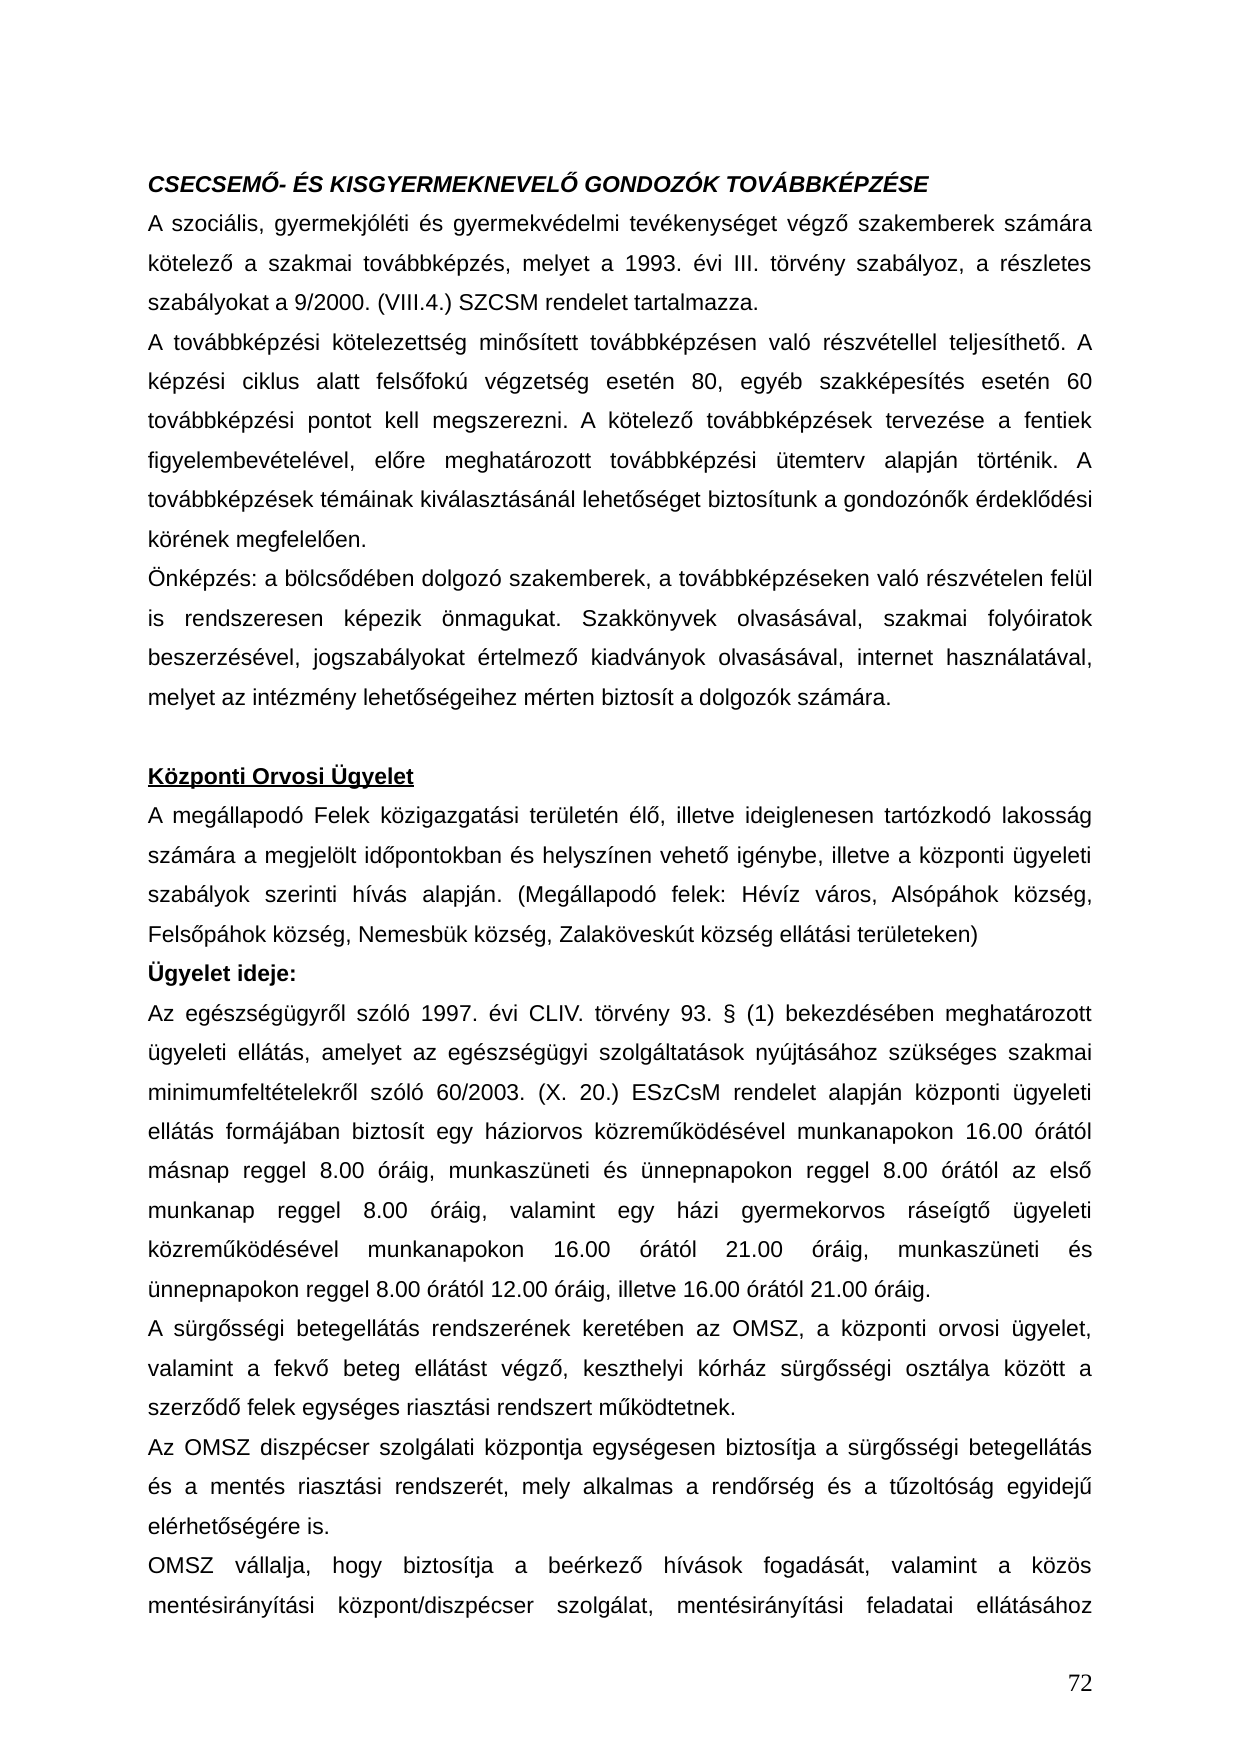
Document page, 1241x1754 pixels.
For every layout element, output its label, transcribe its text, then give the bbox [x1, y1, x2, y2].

text Központi Orvosi Ügyelet [148, 763, 1093, 789]
text Önképzés: a bölcsődében dolgozó szakemberek, a továbbképzéseken való részvételen felül is rendszeresen képezik önmagukat. Szakkönyvek olvasásával, szakmai folyóiratok beszerzésével, jogszabályokat értelmező kiadványok olvasásával, internet használatával, melyet az intézmény lehetőségeihez mérten biztosít a dolgozók számára. [148, 565, 1093, 710]
text Az OMSZ diszpécser szolgálati központja egységesen biztosítja a sürgősségi betegellátás és a mentés riasztási rendszerét, mely alkalmas a rendőrség és a tűzoltóság egyidejű elérhetőségére is. [148, 1434, 1093, 1539]
text A szociális, gyermekjóléti és gyermekvédelmi tevékenységet végző szakemberek számára kötelező a szakmai továbbképzés, melyet a 1993. évi III. törvény szabályoz, a részletes szabályokat a 9/2000. (VIII.4.) SZCSM rendelet tartalmazza. [148, 210, 1093, 315]
text Ügyelet ideje: [148, 960, 1093, 986]
text A sürgősségi betegellátás rendszerének keretében az OMSZ, a központi orvosi ügyelet, valamint a fekvő beteg ellátást végző, keszthelyi kórház sürgősségi osztálya között a szerződő felek egységes riasztási rendszert működtetnek. [148, 1315, 1093, 1421]
text A megállapodó Felek közigazgatási területén élő, illetve ideiglenesen tartózkodó lakosság számára a megjelölt időpontokban és helyszínen vehető igénybe, illetve a központi ügyeleti szabályok szerinti hívás alapján. (Megállapodó felek: Hévíz város, Alsópáhok község, Felsőpáhok község, Nemesbük község, Zalaköveskút község ellátási területeken) [148, 802, 1093, 947]
text A továbbképzési kötelezettség minősített továbbképzésen való részvétellel teljesíthető. A képzési ciklus alatt felsőfokú végzetség esetén 80, egyéb szakképesítés esetén 60 továbbképzési pontot kell megszerezni. A kötelező továbbképzések tervezése a fentiek figyelembevételével, előre meghatározott továbbképzési ütemterv alapján történik. A továbbképzések témáinak kiválasztásánál lehetőséget biztosítunk a gondozónők érdeklődési körének megfelelően. [148, 328, 1093, 552]
text CSECSEMŐ- ÉS KISGYERMEKNEVELŐ GONDOZÓK TOVÁBBKÉPZÉSE [148, 171, 1093, 197]
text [148, 1552, 1093, 1618]
text Az egészségügyről szóló 1997. évi CLIV. törvény 93. § (1) bekezdésében meghatározott ügyeleti ellátás, amelyet az egészségügyi szolgáltatások nyújtásához szükséges szakmai minimumfeltételekről szóló 60/2003. (X. 20.) ESzCsM rendelet alapján központi ügyeleti ellátás formájában biztosít egy háziorvos közreműködésével munkanapokon 16.00 órától másnap reggel 8.00 óráig, munkaszüneti és ünnepnapokon reggel 8.00 órától az első munkanap reggel 8.00 óráig, valamint egy házi gyermekorvos ráseígtő ügyeleti közreműködésével munkanapokon 16.00 órától 21.00 óráig, munkaszüneti és ünnepnapokon reggel 8.00 órától 12.00 óráig, illetve 16.00 órától 21.00 óráig. [148, 999, 1093, 1302]
